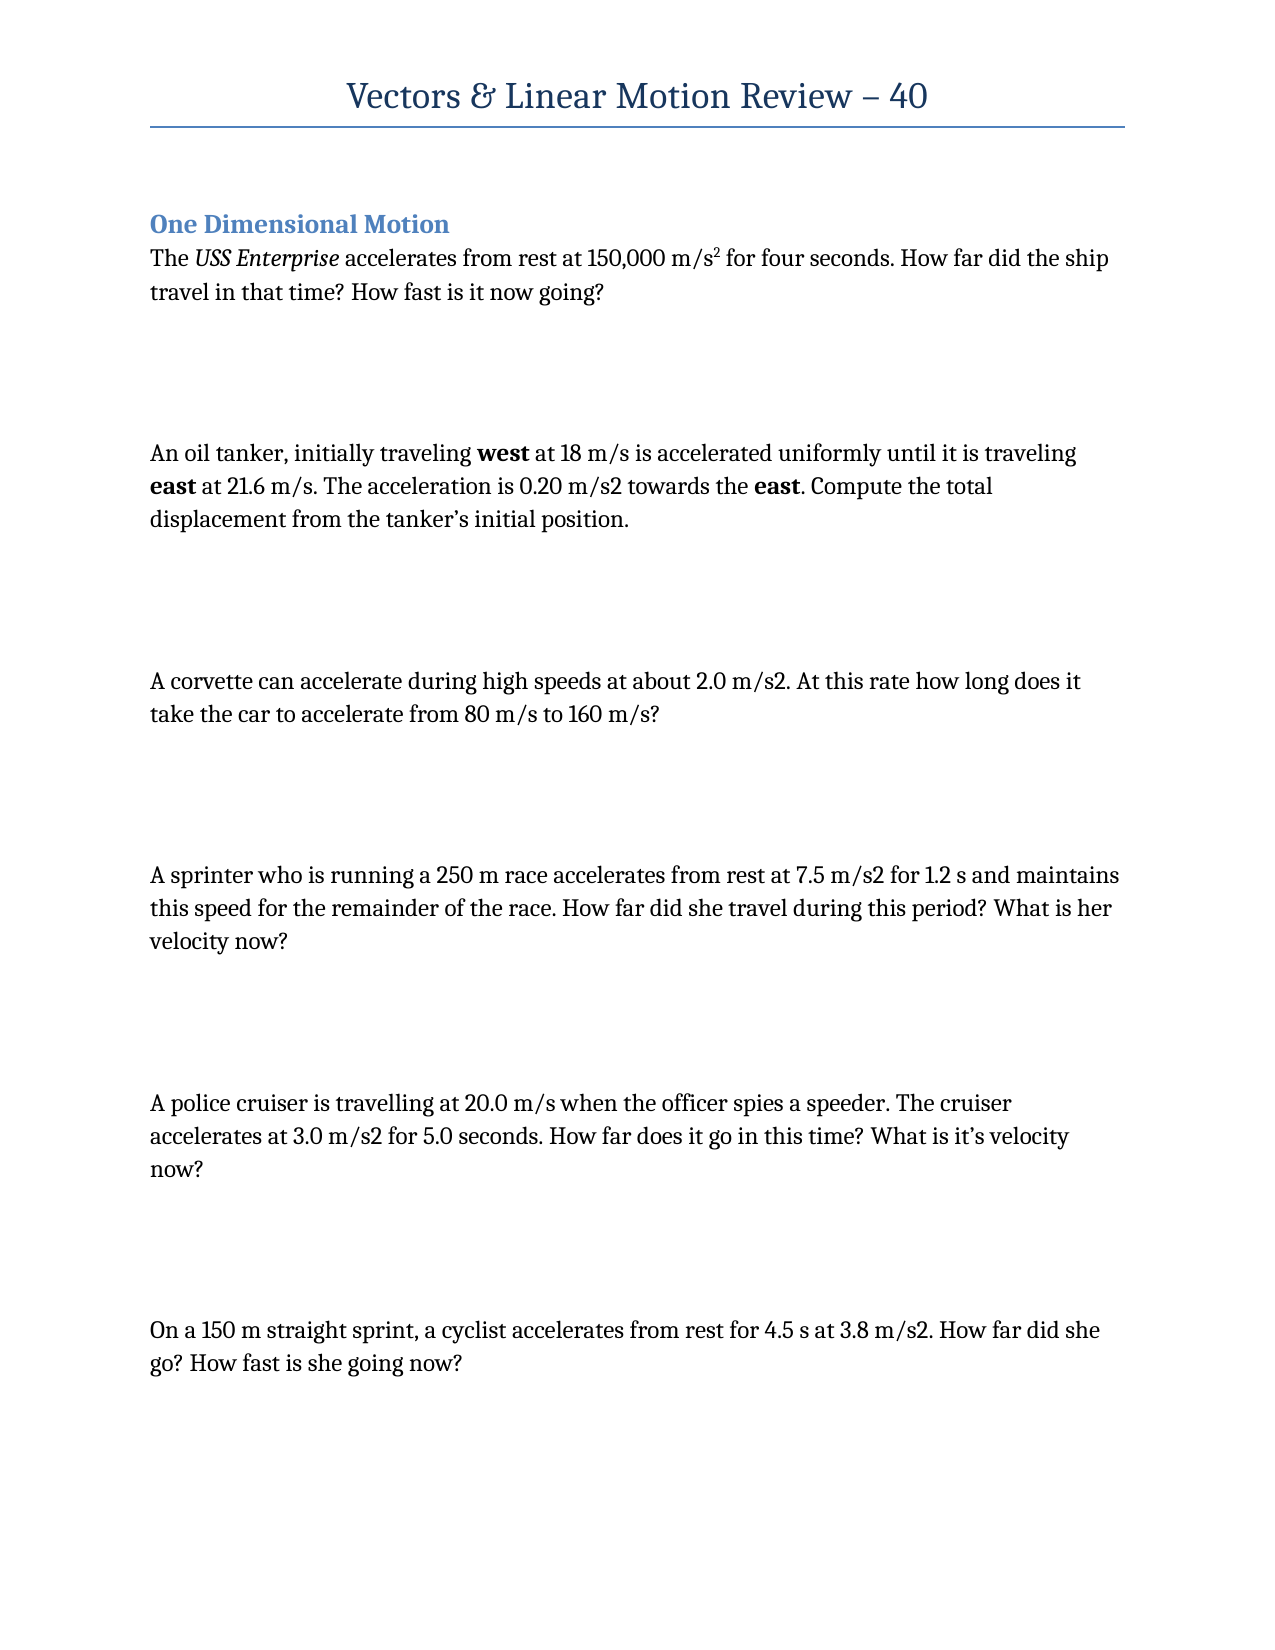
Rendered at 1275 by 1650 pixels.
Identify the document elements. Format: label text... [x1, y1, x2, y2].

text A corvette can accelerate during high speeds at about 2.0 m/s2. At this rate how long does it take the car to accelerate from 80 m/s to 160 m/s? [150, 667, 1125, 728]
text An oil tanker, initially traveling west at 18 m/s is accelerated uniformly until it is traveling east at 21.6 m/s. The acceleration is 0.20 m/s2 towards the east. Compute the total displacement from the tanker’s initial position. [150, 439, 1125, 534]
subtitle One Dimensional Motion [150, 209, 1125, 240]
text A sprinter who is running a 250 m race accelerates from rest at 7.5 m/s2 for 1.2 s and maintains this speed for the remainder of the race. How far did she travel during this period? What is her velocity now? [150, 861, 1125, 956]
text On a 150 m straight sprint, a cyclist accelerates from rest for 4.5 s at 3.8 m/s2. How far did she go? How fast is she going now? [150, 1316, 1125, 1378]
text The USS Enterprise accelerates from rest at 150,000 m/s2 for four seconds. How far did the ship travel in that time? How fast is it now going? [150, 244, 1125, 306]
text A police cruiser is travelling at 20.0 m/s when the officer spies a speeder. The cruiser accelerates at 3.0 m/s2 for 5.0 seconds. How far does it go in this time? What is it’s velocity now? [150, 1089, 1125, 1183]
